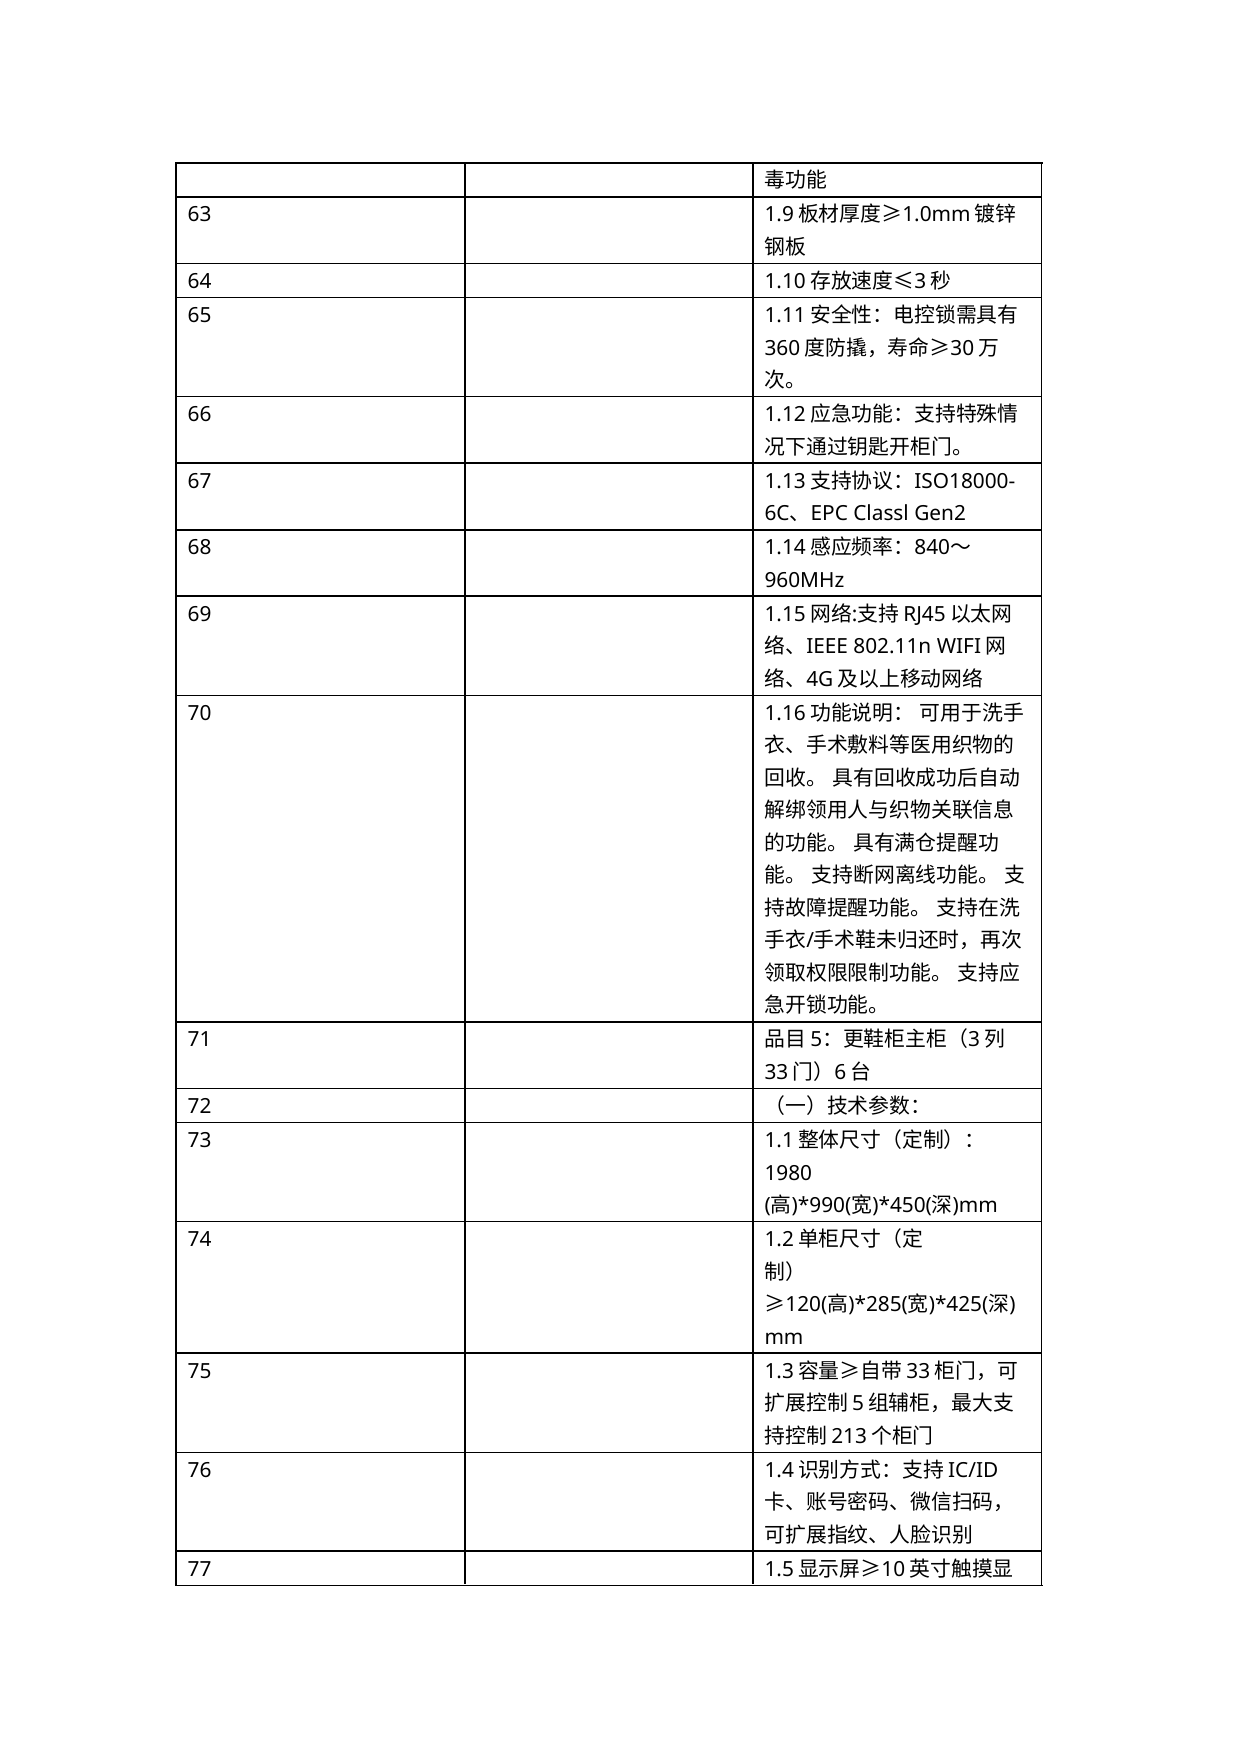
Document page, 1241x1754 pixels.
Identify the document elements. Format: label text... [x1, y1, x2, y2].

table_cell 1.16功能说明： 可用于洗手衣、手术敷料等医用织物的回收。 具有回收成功后自动解绑领用人与织物关联信息的功能。 具有满仓提醒功能。 支持断网离线功能。 支持故障提醒功能。 支持在洗手衣/手术鞋未归还时，再次领取权限限制功能。 支持应急开锁功能。 [754, 696, 1041, 1021]
table_cell 67 [177, 464, 464, 529]
table_cell 68 [177, 531, 464, 595]
table_cell 1.14感应频率：840～960MHz [754, 531, 1041, 595]
table_cell 1.5显示屏≥10英寸触摸显示屏 [754, 1552, 1041, 1584]
table_cell [466, 696, 752, 1021]
table_cell 1.8消毒功能：具备紫外灯消毒功能 [754, 164, 1041, 196]
table_cell （一）技术参数： [754, 1089, 1041, 1122]
table_cell 1.1整体尺寸（定制）：1980(高)*990(宽)*450(深)mm [754, 1123, 1041, 1221]
table_cell [466, 164, 752, 196]
table_cell 1.12应急功能：支持特殊情况下通过钥匙开柜门。 [754, 397, 1041, 462]
table_cell [466, 1222, 752, 1352]
table_cell [466, 1453, 752, 1550]
table_cell 64 [177, 264, 464, 297]
table_cell 74 [177, 1222, 464, 1352]
table_cell [466, 1023, 752, 1088]
table_cell [466, 1552, 752, 1584]
table_cell 1.2单柜尺寸（定制）≥120(高)*285(宽)*425(深)mm [754, 1222, 1041, 1352]
table_cell 1.9板材厚度≥1.0mm镀锌钢板 [754, 198, 1041, 263]
table_cell 75 [177, 1354, 464, 1451]
table_cell 71 [177, 1023, 464, 1088]
table_cell 1.13支持协议：ISO18000-6C、EPC Classl Gen2 [754, 464, 1041, 529]
table_cell [466, 1089, 752, 1122]
table_cell 77 [177, 1552, 464, 1584]
table_cell [466, 397, 752, 462]
table_cell [466, 531, 752, 595]
table_cell 69 [177, 597, 464, 694]
table_cell 70 [177, 696, 464, 1021]
table_cell [466, 1354, 752, 1451]
table_cell 62 [177, 164, 464, 196]
table_cell 73 [177, 1123, 464, 1221]
table_cell 品目5：更鞋柜主柜（3列33门）6台 [754, 1023, 1041, 1088]
table_cell 1.10存放速度≤3秒 [754, 264, 1041, 297]
table_cell [466, 198, 752, 263]
table_cell 1.4识别方式：支持IC/ID卡、账号密码、微信扫码，可扩展指纹、人脸识别 [754, 1453, 1041, 1550]
table_cell 65 [177, 298, 464, 396]
table_cell [466, 1123, 752, 1221]
table_cell 1.11安全性：电控锁需具有360度防撬，寿命≥30万次。 [754, 298, 1041, 396]
table_cell 1.3容量≥自带33柜门，可扩展控制5组辅柜，最大支持控制213个柜门 [754, 1354, 1041, 1451]
table_cell [466, 597, 752, 694]
table_cell [466, 464, 752, 529]
table_cell 63 [177, 198, 464, 263]
table_cell [466, 298, 752, 396]
table_cell 66 [177, 397, 464, 462]
table_cell [466, 264, 752, 297]
table_cell 72 [177, 1089, 464, 1122]
table_cell 1.15网络:支持RJ45以太网络、IEEE 802.11n WIFI网络、4G及以上移动网络 [754, 597, 1041, 694]
table_cell 76 [177, 1453, 464, 1550]
